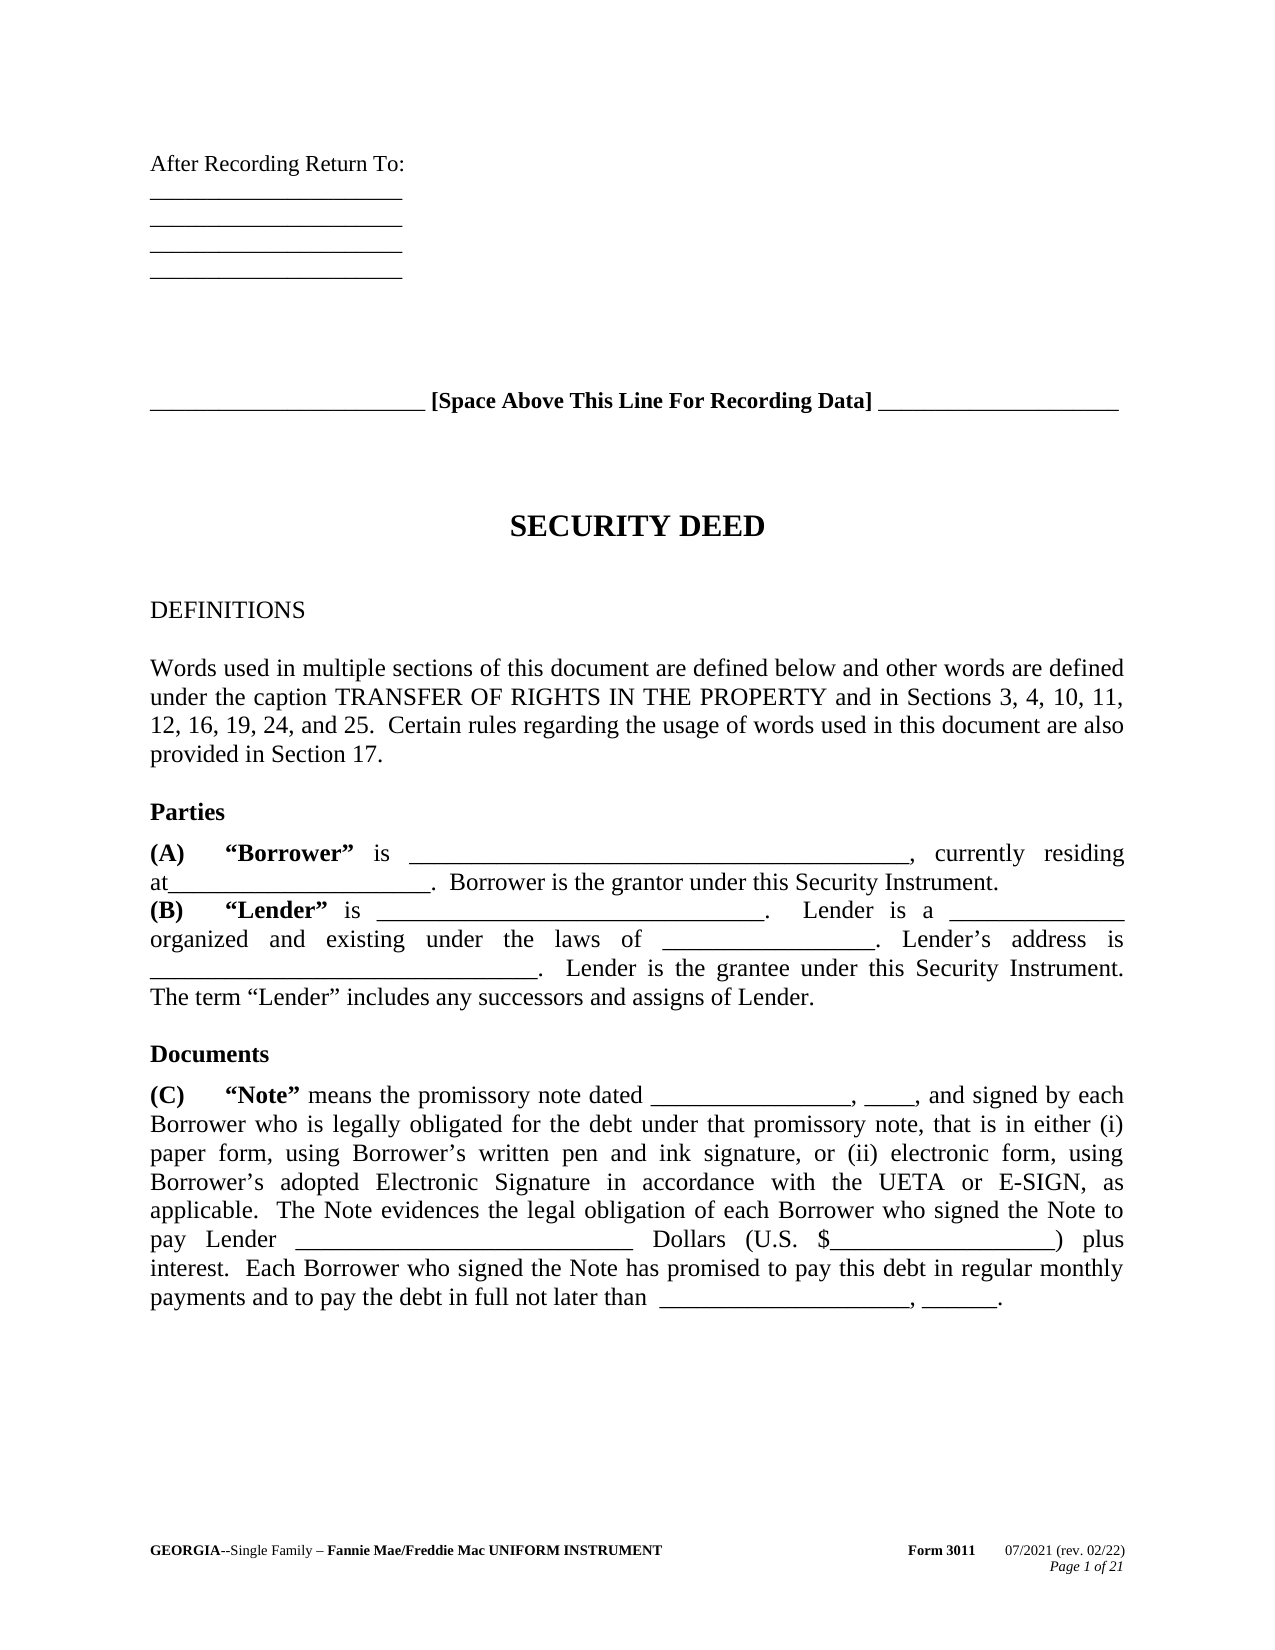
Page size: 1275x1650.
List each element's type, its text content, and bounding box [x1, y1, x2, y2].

text Documents [150, 1039, 1125, 1068]
text (A) “Borrower” is ________________________________________, currently residing at_____________________. Borrower is the grantor under this Security Instrument. [150, 838, 1125, 896]
text Words used in multiple sections of this document are defined below and other words are defined under the caption TRANSFER OF RIGHTS IN THE PROPERTY and in Sections 3, 4, 10, 11, 12, 16, 19, 24, and 25. Certain rules regarding the usage of words used in this document are also provided in Section 17. [150, 653, 1125, 768]
text After Recording Return To: [150, 150, 1125, 176]
text ______________________ [150, 255, 1125, 282]
text DEFINITIONS [150, 596, 1125, 624]
text ______________________ [150, 229, 1125, 255]
text Parties [150, 797, 1125, 826]
text ________________________ [Space Above This Line For Recording Data] _____________________ [150, 387, 1125, 413]
text SECURITY DEED [150, 507, 1125, 543]
text ______________________ [150, 176, 1125, 203]
text (B) “Lender” is _______________________________. Lender is a ______________ organized and existing under the laws of _________________. Lender’s address is _______________________________. Lender is the grantee under this Security Instrument. The term “Lender” includes any successors and assigns of Lender. [150, 896, 1125, 1011]
text (C) “Note” means the promissory note dated ________________, ____, and signed by each Borrower who is legally obligated for the debt under that promissory note, that is in either (i) paper form, using Borrower’s written pen and ink signature, or (ii) electronic form, using Borrower’s adopted Electronic Signature in accordance with the UETA or E-SIGN, as applicable. The Note evidences the legal obligation of each Borrower who signed the Note to pay Lender ___________________________ Dollars (U.S. $__________________) plus interest. Each Borrower who signed the Note has promised to pay this debt in regular monthly payments and to pay the debt in full not later than ____________________, ______. [150, 1081, 1125, 1311]
text ______________________ [150, 203, 1125, 229]
